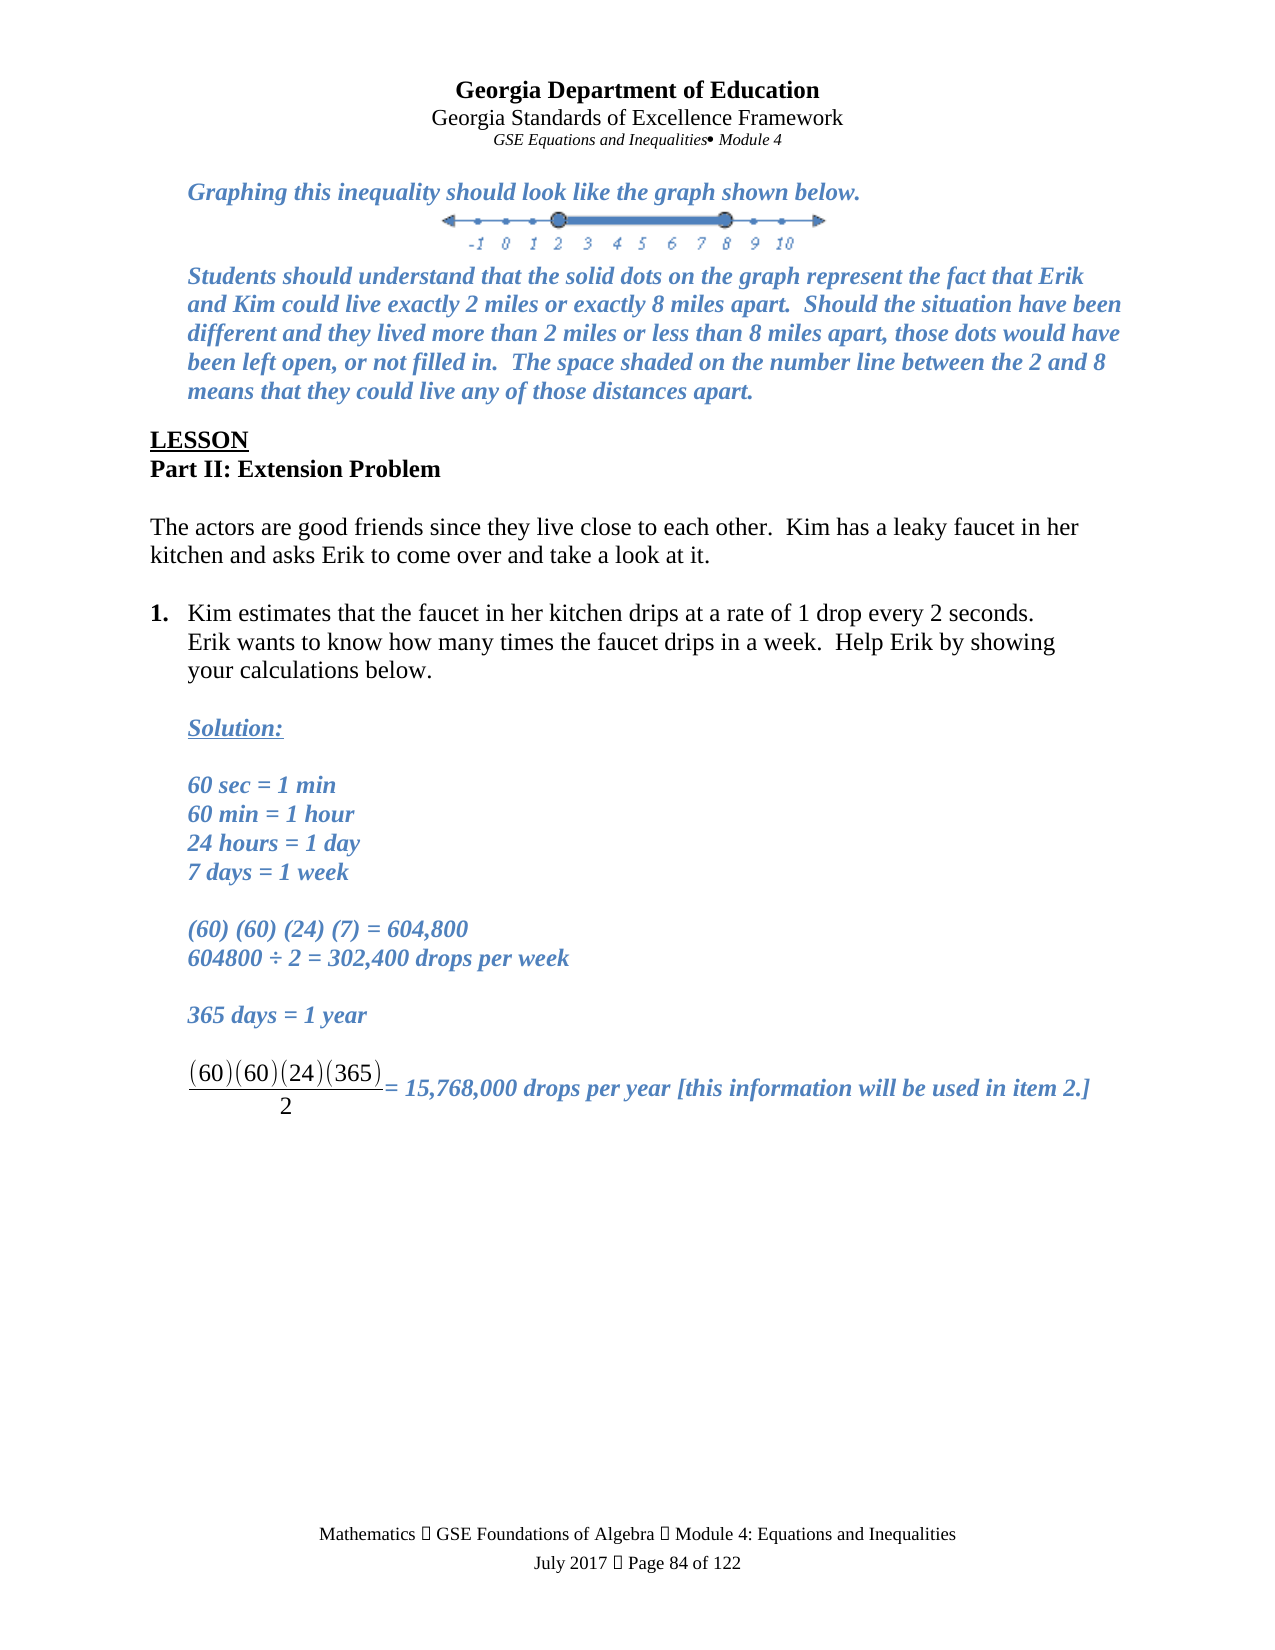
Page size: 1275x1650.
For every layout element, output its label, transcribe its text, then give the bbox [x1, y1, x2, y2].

text 24 hours = 1 day [187, 828, 1125, 857]
text LESSON [150, 425, 1080, 454]
text Part II: Extension Problem [150, 454, 1080, 483]
text 365 days = 1 year [187, 1000, 1125, 1029]
text (60) (60) (24) (7) = 604,800 [187, 914, 1125, 943]
text Graphing this inequality should look like the graph shown below. [187, 177, 1080, 206]
text Students should understand that the solid dots on the graph represent the fact that Erik and Kim could live exactly 2 miles or exactly 8 miles apart. Should the situation have been different and they lived more than 2 miles or less than 8 miles apart, those dots would have been left open, or not filled in. The space shaded on the number line between the 2 and 8 means that they could live any of those distances apart. [187, 261, 1125, 404]
text The actors are good friends since they live close to each other. Kim has a leaky faucet in her kitchen and asks Erik to come over and take a look at it. [150, 512, 1080, 569]
text Solution: [187, 713, 1125, 742]
text = 15,768,000 drops per year [this information will be used in item 2.] [187, 1058, 1125, 1119]
text 1. Kim estimates that the faucet in her kitchen drips at a rate of 1 drop every 2 seconds. Erik wants to know how many times the faucet drips in a week. Help Erik by showing your calculations below. [150, 598, 1080, 684]
text 60 min = 1 hour [187, 799, 1125, 828]
text 604800 ÷ 2 = 302,400 drops per week [187, 943, 1125, 972]
picture [435, 206, 833, 261]
text 7 days = 1 week [187, 857, 1125, 885]
text 60 sec = 1 min [187, 770, 1125, 799]
